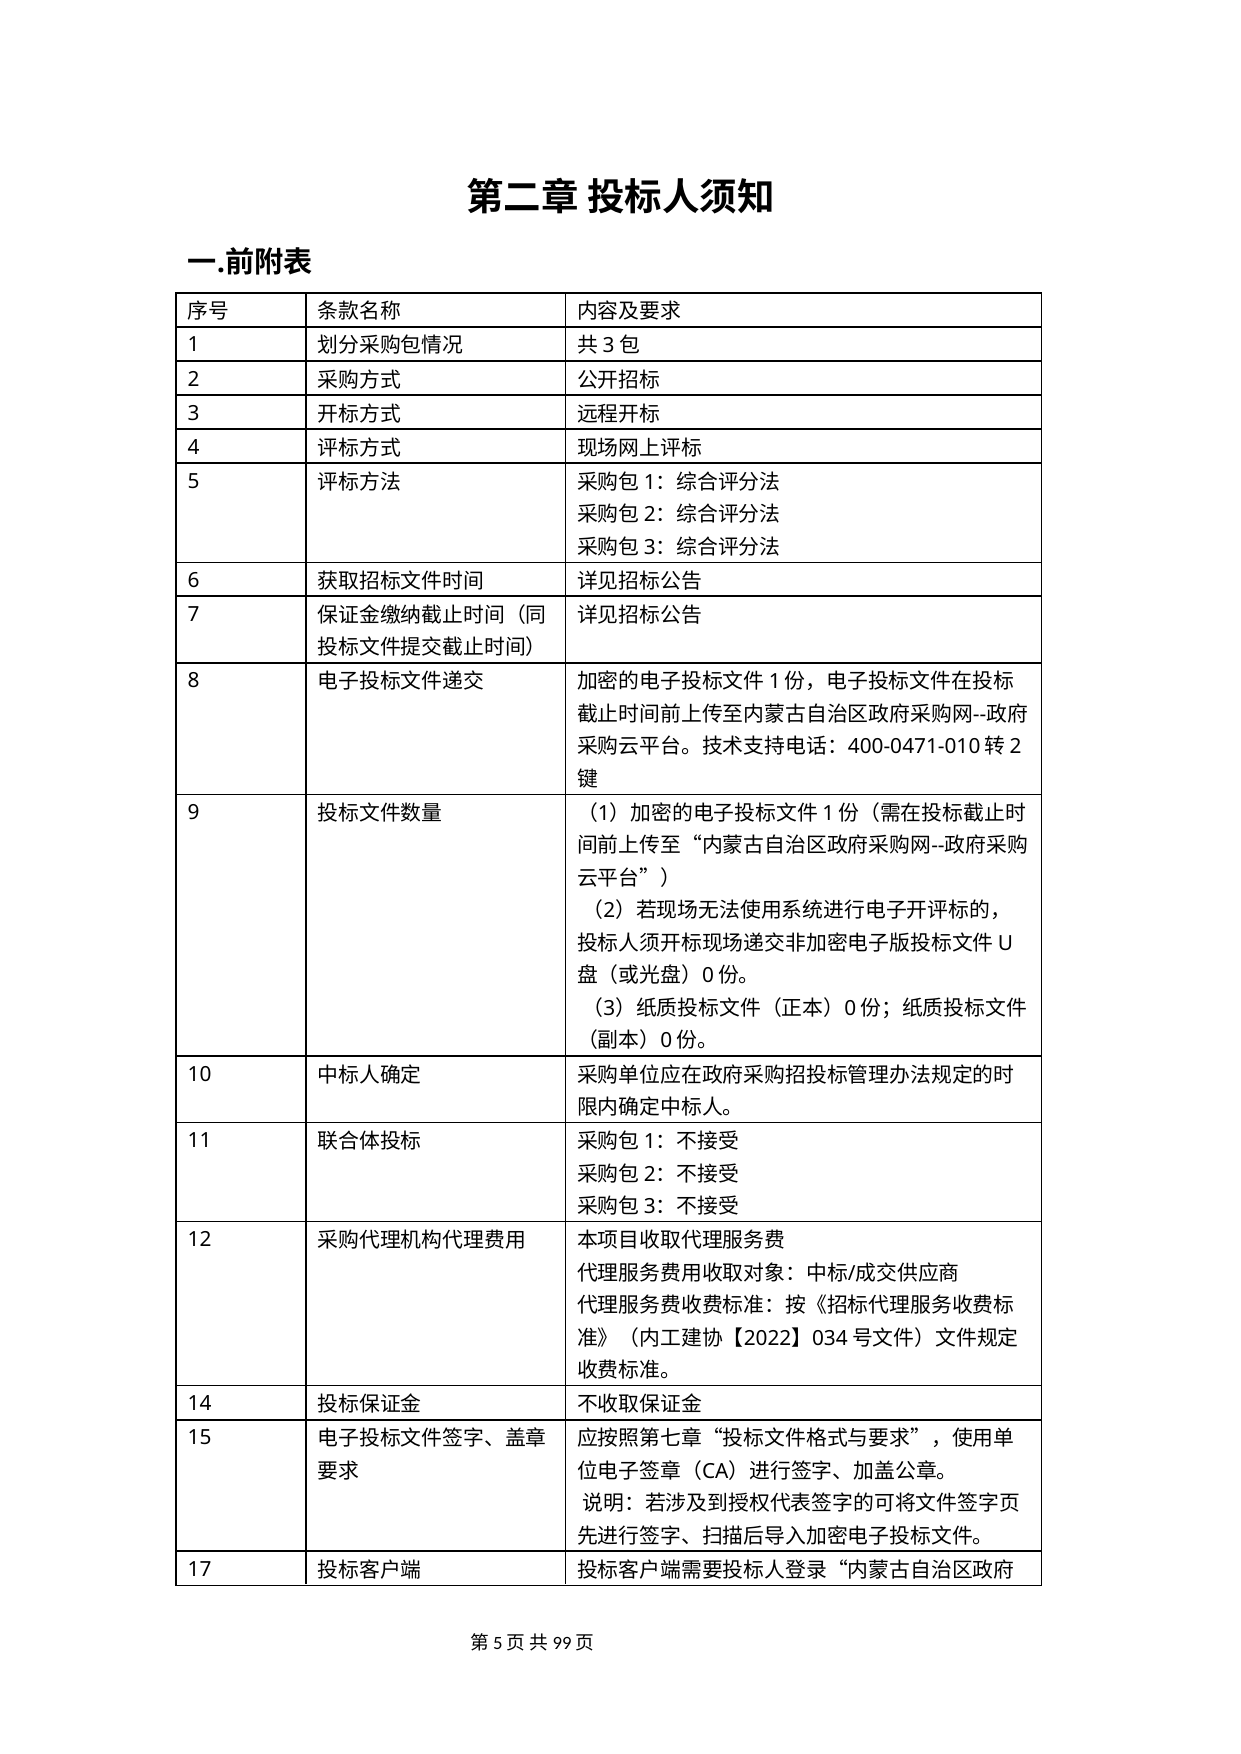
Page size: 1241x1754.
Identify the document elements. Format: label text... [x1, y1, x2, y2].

table_cell 投标文件数量 [307, 795, 565, 1055]
table_cell 共 3 包 [566, 328, 1041, 360]
table_cell 12 [177, 1222, 305, 1385]
table_cell 15 [177, 1421, 305, 1550]
table_cell 应按照第七章“投标文件格式与要求”，使用单位电子签章（CA）进行签字、加盖公章。 说明：若涉及到授权代表签字的可将文件签字页先进行签字、扫描后导入加密电子投标文件。 [566, 1421, 1041, 1550]
table_cell 远程开标 [566, 396, 1041, 428]
table_cell 评标方法 [307, 464, 565, 561]
text 一.前附表 [187, 227, 1053, 292]
table_cell 采购代理机构代理费用 [307, 1222, 565, 1385]
table_cell 17 [177, 1552, 305, 1584]
table_cell 4 [177, 430, 305, 462]
table_cell 1 [177, 328, 305, 360]
table_cell 采购包1：综合评分法 采购包2：综合评分法 采购包3：综合评分法 [566, 464, 1041, 561]
table_cell 2 [177, 362, 305, 394]
table_cell 保证金缴纳截止时间（同投标文件提交截止时间） [307, 597, 565, 662]
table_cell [566, 1552, 1041, 1584]
table_cell 电子投标文件递交 [307, 664, 565, 793]
table_header 序号 [177, 294, 305, 326]
table_cell 采购包1：不接受 采购包2：不接受 采购包3：不接受 [566, 1123, 1041, 1221]
table_cell 加密的电子投标文件1份，电子投标文件在投标截止时间前上传至内蒙古自治区政府采购网--政府采购云平台。技术支持电话：400-0471-010转2键 [566, 664, 1041, 793]
table_cell 6 [177, 563, 305, 595]
table_cell 电子投标文件签字、盖章要求 [307, 1421, 565, 1550]
table_cell 采购单位应在政府采购招投标管理办法规定的时限内确定中标人。 [566, 1057, 1041, 1122]
table_cell 投标保证金 [307, 1386, 565, 1419]
table_cell 采购方式 [307, 362, 565, 394]
table_cell 3 [177, 396, 305, 428]
table_cell 8 [177, 664, 305, 793]
table_cell 投标客户端 [307, 1552, 565, 1584]
table_cell 不收取保证金 [566, 1386, 1041, 1419]
text 第二章 投标人须知 [187, 162, 1053, 227]
table_cell 现场网上评标 [566, 430, 1041, 462]
table_cell 5 [177, 464, 305, 561]
table_header 内容及要求 [566, 294, 1041, 326]
table_cell 本项目收取代理服务费 代理服务费用收取对象：中标/成交供应商 代理服务费收费标准：按《招标代理服务收费标准》（内工建协【2022】034号文件）文件规定收费标准。 [566, 1222, 1041, 1385]
table_cell 评标方式 [307, 430, 565, 462]
table_cell （1）加密的电子投标文件1份（需在投标截止时间前上传至“内蒙古自治区政府采购网--政府采购云平台”） （2）若现场无法使用系统进行电子开评标的，投标人须开标现场递交非加密电子版投标文件U盘（或光盘）0份。 （3）纸质投标文件（正本）0份；纸质投标文件（副本）0份。 [566, 795, 1041, 1055]
table_cell 联合体投标 [307, 1123, 565, 1221]
table_cell 中标人确定 [307, 1057, 565, 1122]
table_cell 详见招标公告 [566, 563, 1041, 595]
table_cell 开标方式 [307, 396, 565, 428]
table_header 条款名称 [307, 294, 565, 326]
table_cell 详见招标公告 [566, 597, 1041, 662]
table_cell 9 [177, 795, 305, 1055]
table_cell 7 [177, 597, 305, 662]
table_cell 获取招标文件时间 [307, 563, 565, 595]
table_cell 划分采购包情况 [307, 328, 565, 360]
table_cell 11 [177, 1123, 305, 1221]
table_cell 14 [177, 1386, 305, 1419]
table_cell 10 [177, 1057, 305, 1122]
table_cell 公开招标 [566, 362, 1041, 394]
